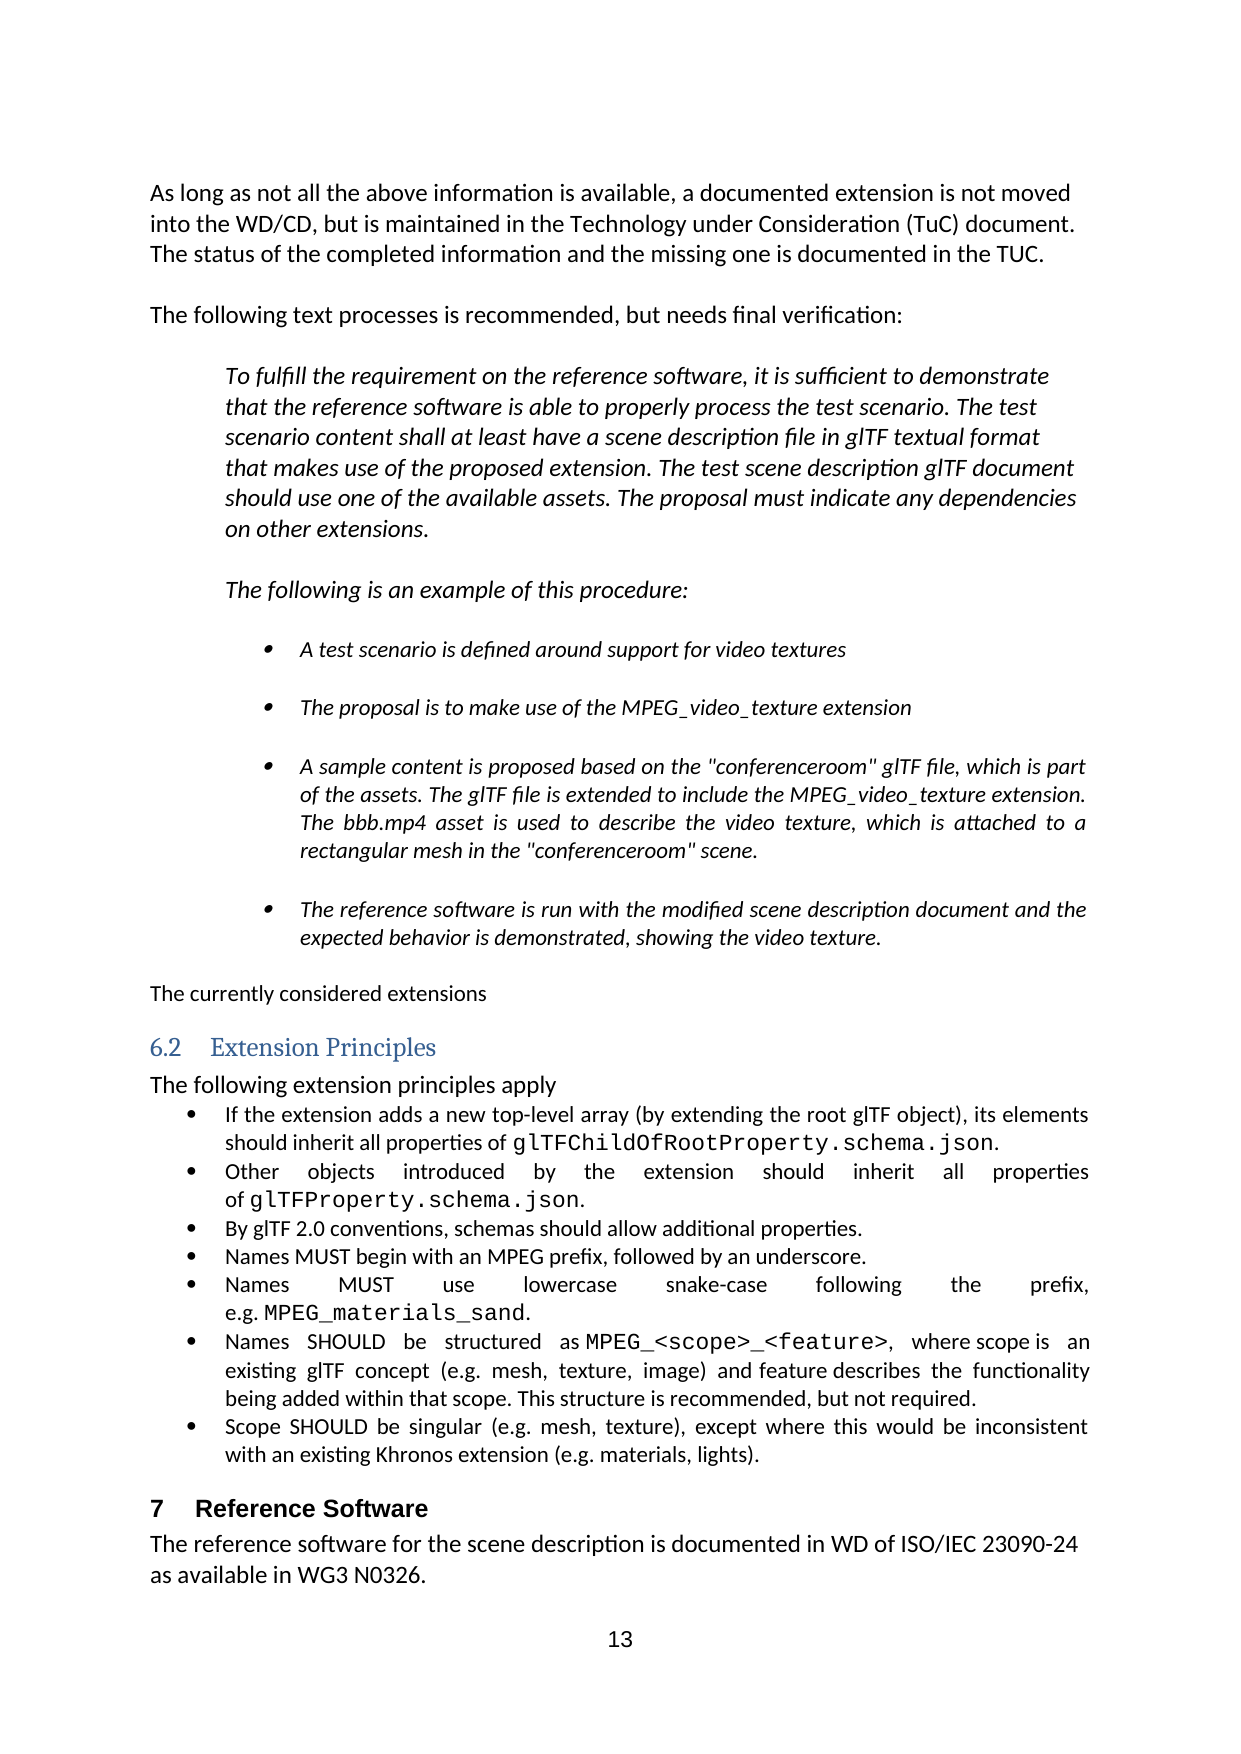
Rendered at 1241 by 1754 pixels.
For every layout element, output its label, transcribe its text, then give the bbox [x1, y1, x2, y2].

list Other objects introduced by the extension should inherit all properties of glTFProperty.schema.json. [187, 1157, 1090, 1214]
subtitle Extension Principles [150, 1032, 1090, 1063]
list Names MUST use lowercase snake-case following the prefix, e.g. MPEG_materials_sand. [187, 1270, 1090, 1327]
list Names MUST begin with an MPEG prefix, followed by an underscore. [187, 1242, 1090, 1270]
list By glTF 2.0 conventions, schemas should allow additional properties. [187, 1214, 1090, 1242]
list The reference software is run with the modified scene description document and the expected behavior is demonstrated, showing the video texture. [262, 895, 1090, 951]
text The following is an example of this procedure: [225, 574, 1090, 604]
list Scope SHOULD be singular (e.g. mesh, texture), except where this would be inconsistent with an existing Khronos extension (e.g. materials, lights). [187, 1412, 1090, 1468]
text To fulfill the requirement on the reference software, it is sufficient to demonstrate that the reference software is able to properly process the test scenario. The test scenario content shall at least have a scene description file in glTF textual format that makes use of the proposed extension. The test scene description glTF document should use one of the available assets. The proposal must indicate any dependencies on other extensions. [225, 360, 1090, 543]
list If the extension adds a new top-level array (by extending the root glTF object), its elements should inherit all properties of glTFChildOfRootProperty.schema.json. [187, 1100, 1090, 1157]
list Names SHOULD be structured as MPEG_<scope>_<feature>, where scope is an existing glTF concept (e.g. mesh, texture, image) and feature describes the functionality being added within that scope. This structure is recommended, but not required. [187, 1327, 1090, 1412]
text The following text processes is recommended, but needs final verification: [150, 299, 1090, 330]
list A sample content is proposed based on the "conferenceroom" glTF file, which is part of the assets. The glTF file is extended to include the MPEG_video_texture extension. The bbb.mp4 asset is used to describe the video texture, which is attached to a rectangular mesh in the "conferenceroom" scene. [262, 752, 1090, 864]
list The proposal is to make use of the MPEG_video_texture extension [262, 693, 1090, 722]
list The currently considered extensions [150, 979, 1090, 1007]
text The following extension principles apply [150, 1069, 1090, 1100]
subtitle Reference Software [150, 1493, 1090, 1522]
list A test scenario is defined around support for video textures [262, 635, 1090, 663]
text As long as not all the above information is available, a documented extension is not moved into the WD/CD, but is maintained in the Technology under Consideration (TuC) document. The status of the completed information and the missing one is documented in the TUC. [150, 177, 1090, 269]
text The reference software for the scene description is documented in WD of ISO/IEC 23090-24 as available in WG3 N0326. [150, 1528, 1090, 1589]
